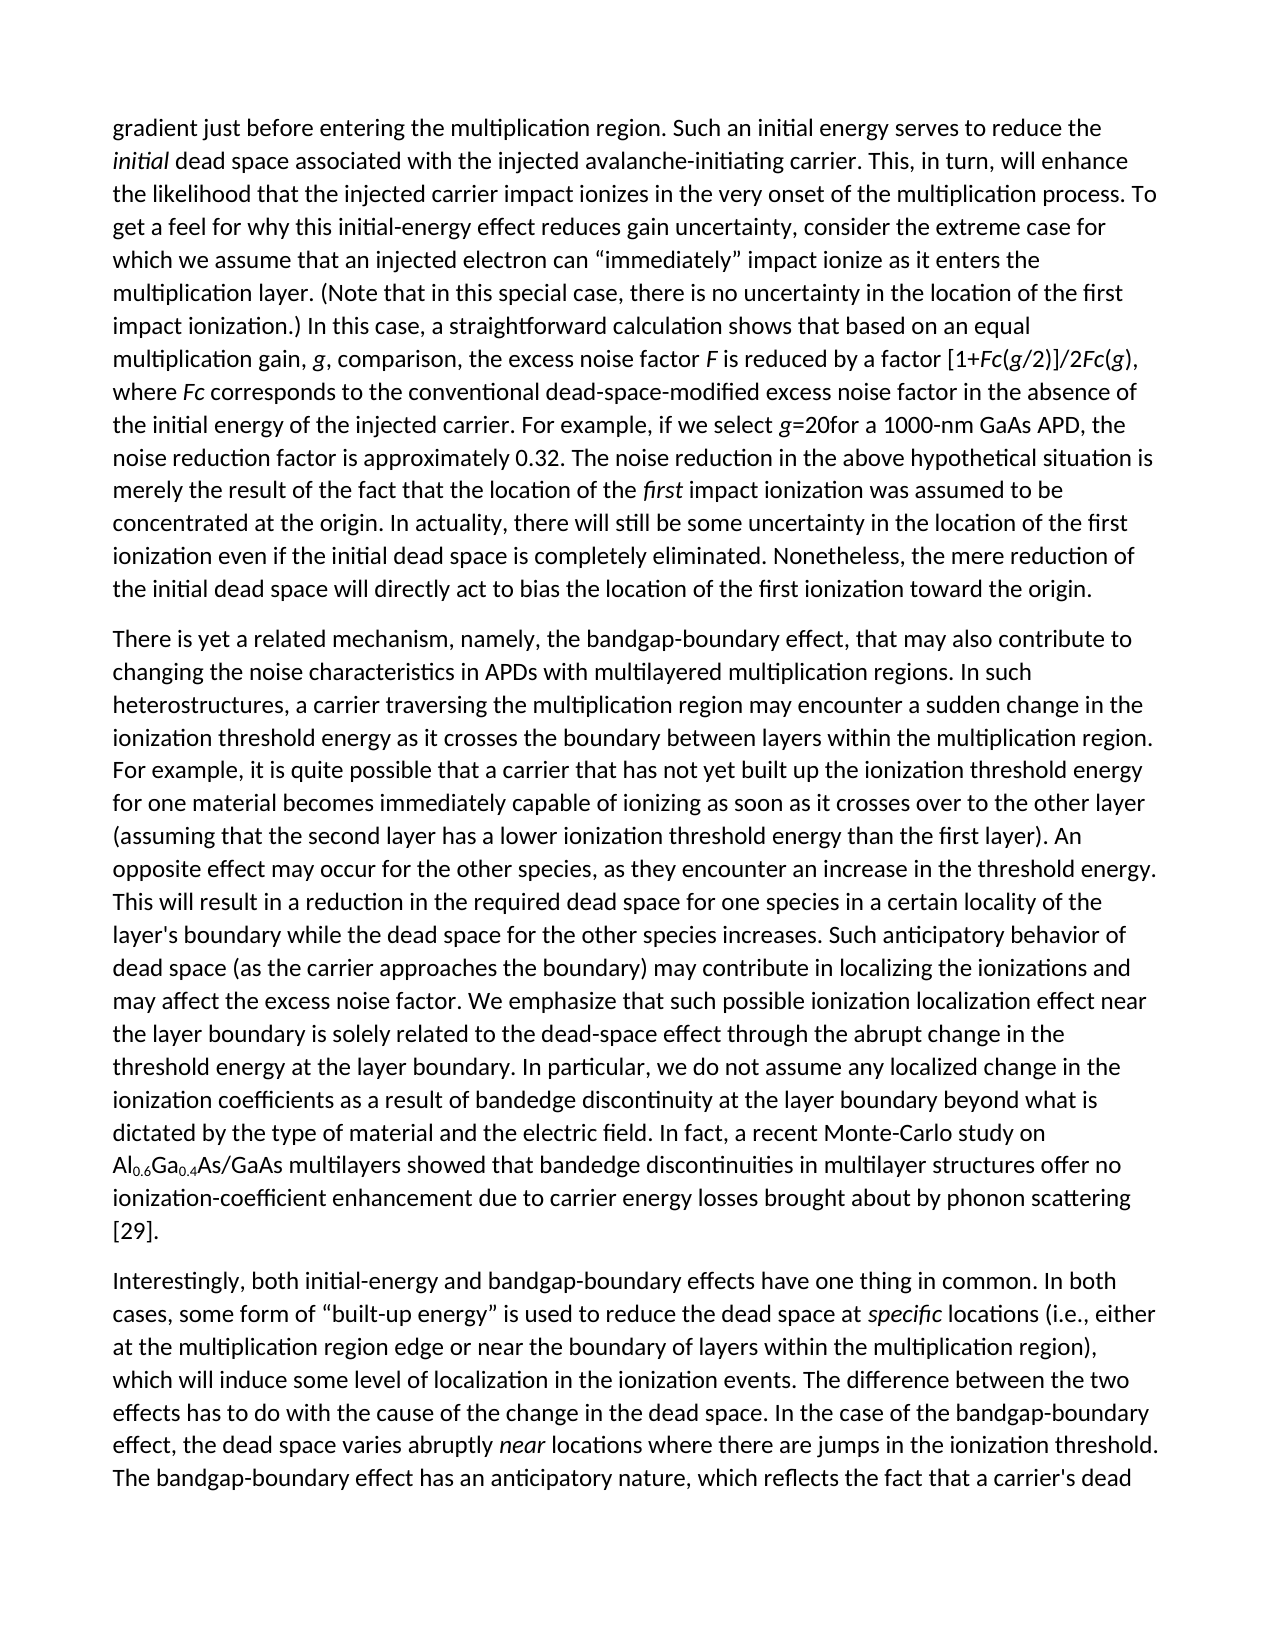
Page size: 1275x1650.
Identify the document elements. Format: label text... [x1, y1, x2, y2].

text There is yet a related mechanism, namely, the bandgap-boundary effect, that may also contribute to changing the noise characteristics in APDs with multilayered multiplication regions. In such heterostructures, a carrier traversing the multiplication region may encounter a sudden change in the ionization threshold energy as it crosses the boundary between layers within the multiplication region. For example, it is quite possible that a carrier that has not yet built up the ionization threshold energy for one material becomes immediately capable of ionizing as soon as it crosses over to the other layer (assuming that the second layer has a lower ionization threshold energy than the first layer). An opposite effect may occur for the other species, as they encounter an increase in the threshold energy. This will result in a reduction in the required dead space for one species in a certain locality of the layer's boundary while the dead space for the other species increases. Such anticipatory behavior of dead space (as the carrier approaches the boundary) may contribute in localizing the ionizations and may affect the excess noise factor. We emphasize that such possible ionization localization effect near the layer boundary is solely related to the dead-space effect through the abrupt change in the threshold energy at the layer boundary. In particular, we do not assume any localized change in the ionization coefficients as a result of bandedge discontinuity at the layer boundary beyond what is dictated by the type of material and the electric field. In fact, a recent Monte-Carlo study on Al0.6Ga0.4As/GaAs multilayers showed that bandedge discontinuities in multilayer structures offer no ionization-coefficient enhancement due to carrier energy losses brought about by phonon scattering [29]. [112, 623, 1162, 1246]
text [112, 112, 1162, 604]
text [112, 1265, 1162, 1493]
